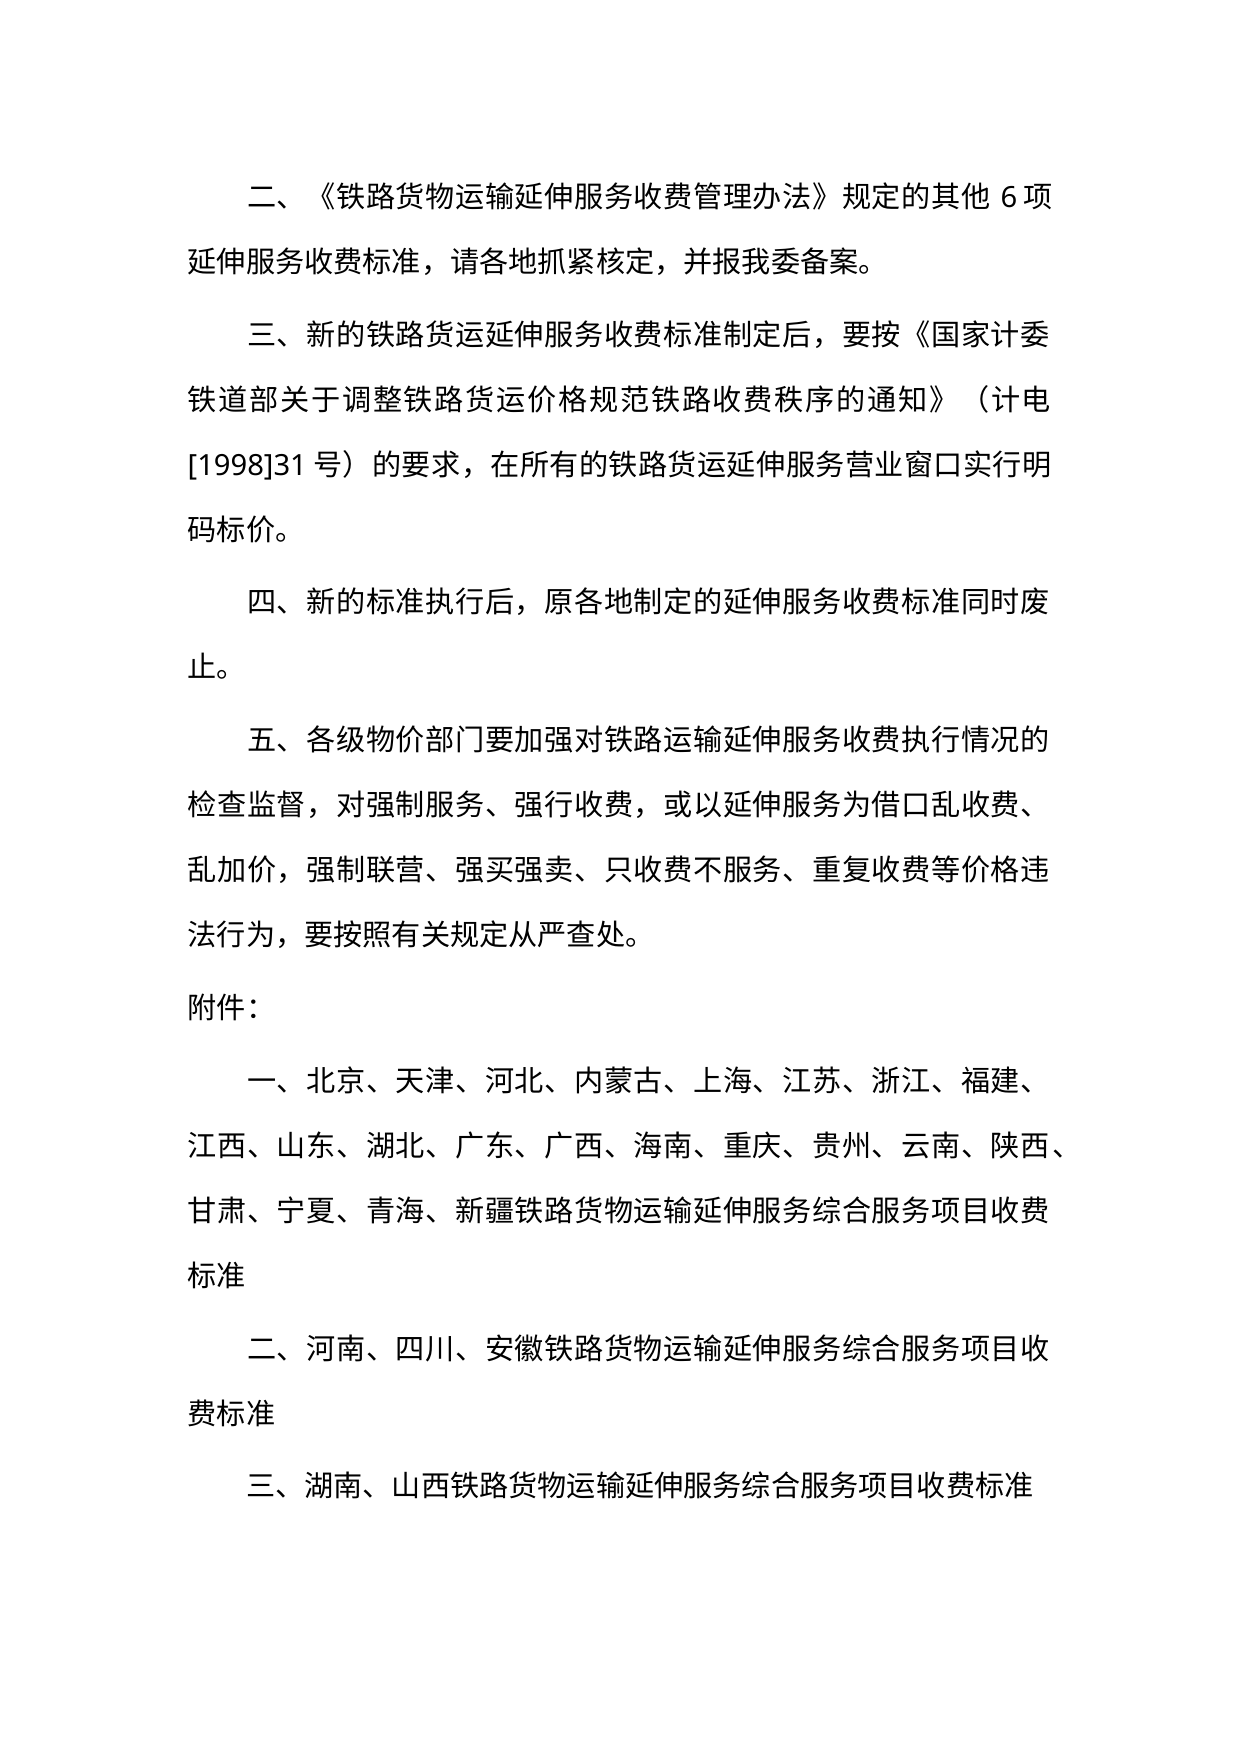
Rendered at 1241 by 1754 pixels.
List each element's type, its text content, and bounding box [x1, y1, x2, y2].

text 二、《铁路货物运输延伸服务收费管理办法》规定的其他6项延伸服务收费标准，请各地抓紧核定，并报我委备案。 [187, 162, 1053, 292]
text 五、各级物价部门要加强对铁路运输延伸服务收费执行情况的检查监督，对强制服务、强行收费，或以延伸服务为借口乱收费、乱加价，强制联营、强买强卖、只收费不服务、重复收费等价格违法行为，要按照有关规定从严查处。 [187, 705, 1053, 965]
text 附件： [187, 973, 1053, 1038]
text 四、新的标准执行后，原各地制定的延伸服务收费标准同时废止。 [187, 568, 1053, 698]
text 三、湖南、山西铁路货物运输延伸服务综合服务项目收费标准 [187, 1452, 1053, 1517]
text 一、北京、天津、河北、内蒙古、上海、江苏、浙江、福建、江西、山东、湖北、广东、广西、海南、重庆、贵州、云南、陕西、甘肃、宁夏、青海、新疆铁路货物运输延伸服务综合服务项目收费标准 [187, 1046, 1053, 1306]
text 三、新的铁路货运延伸服务收费标准制定后，要按《国家计委铁道部关于调整铁路货运价格规范铁路收费秩序的通知》（计电[1998]31号）的要求，在所有的铁路货运延伸服务营业窗口实行明码标价。 [187, 300, 1053, 560]
text 二、河南、四川、安徽铁路货物运输延伸服务综合服务项目收费标准 [187, 1314, 1053, 1444]
